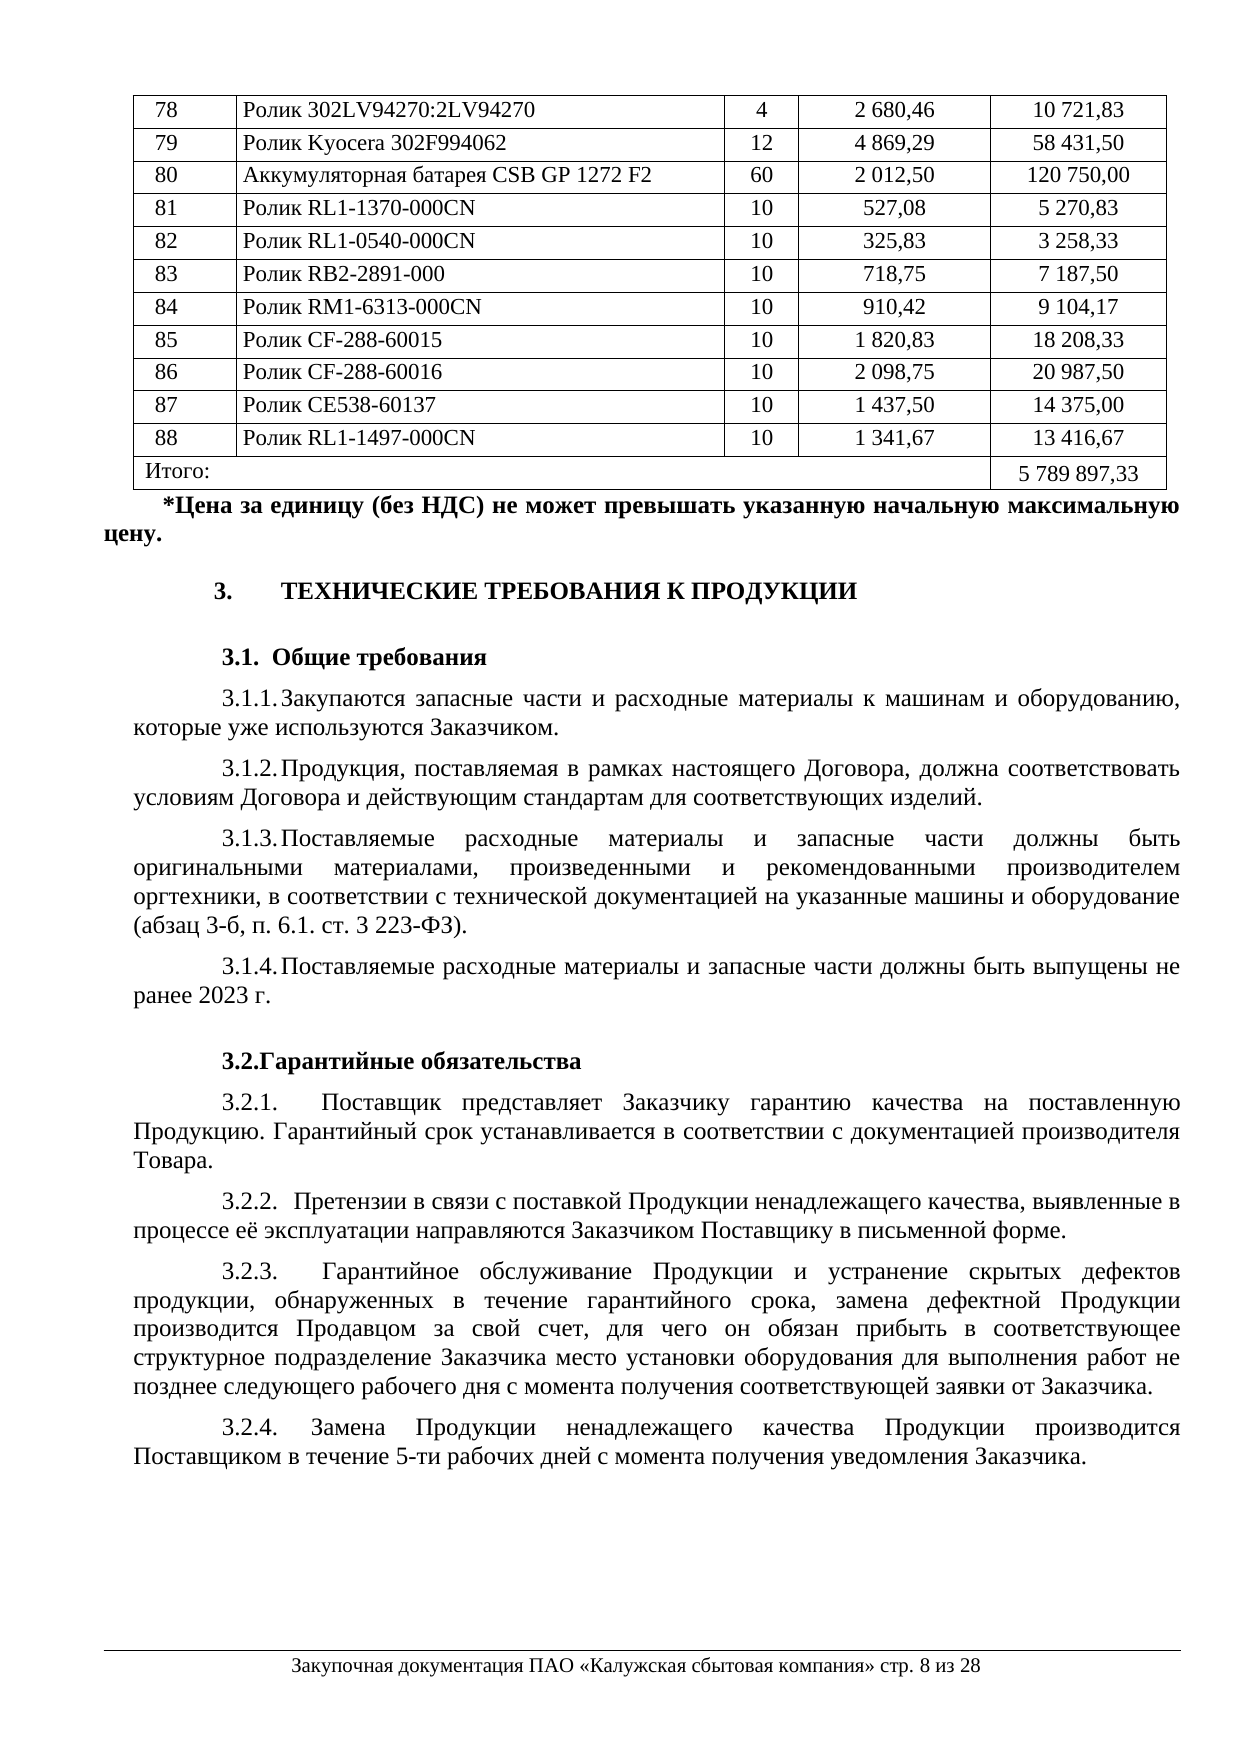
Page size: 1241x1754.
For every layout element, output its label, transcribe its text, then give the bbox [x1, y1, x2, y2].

table_cell 83 [134, 260, 236, 292]
table_cell 5 270,83 [991, 194, 1166, 226]
table_cell 10 [725, 391, 798, 423]
table_cell Ролик RL1-1370-000CN [237, 194, 724, 226]
table_cell 10 721,83 [991, 96, 1166, 128]
table_cell 9 104,17 [991, 293, 1166, 324]
table_cell Ролик CF-288-60016 [237, 359, 724, 390]
table_cell Ролик RB2-2891-000 [237, 260, 724, 292]
table_cell 87 [134, 391, 236, 423]
table_cell 120 750,00 [991, 162, 1166, 193]
table_cell 12 [725, 129, 798, 161]
table_cell 81 [134, 194, 236, 226]
table_cell 4 [725, 96, 798, 128]
table_cell 78 [134, 96, 236, 128]
table_cell 84 [134, 293, 236, 324]
table_cell 4 869,29 [799, 129, 990, 161]
table_cell 13 416,67 [991, 424, 1166, 456]
table_cell 88 [134, 424, 236, 456]
subtitle Гарантийные обязательства [222, 1046, 1181, 1075]
table_cell Ролик RL1-0540-000CN [237, 227, 724, 259]
list Поставляемые расходные материалы и запасные части должны быть выпущены не ранее 2023 г. [133, 951, 1181, 1008]
table_cell 910,42 [799, 293, 990, 324]
table_cell 58 431,50 [991, 129, 1166, 161]
table_cell Ролик RL1-1497-000CN [237, 424, 724, 456]
table_cell 5 789 897,33 [991, 457, 1166, 489]
table_cell 86 [134, 359, 236, 390]
table_cell 3 258,33 [991, 227, 1166, 259]
subtitle Общие требования [222, 642, 1181, 671]
table_cell 10 [725, 260, 798, 292]
list Претензии в связи с поставкой Продукции ненадлежащего качества, выявленные в процессе её эксплуатации направляются Заказчиком Поставщику в письменной форме. [133, 1186, 1181, 1243]
table_cell 60 [725, 162, 798, 193]
table_cell 82 [134, 227, 236, 259]
table_cell 10 [725, 424, 798, 456]
text *Цена за единицу (без НДС) не может превышать указанную начальную максимальную цену. [103, 490, 1181, 547]
table_cell 7 187,50 [991, 260, 1166, 292]
table_cell Ролик Kyocera 302F994062 [237, 129, 724, 161]
list Продукция, поставляемая в рамках настоящего Договора, должна соответствовать условиям Договора и действующим стандартам для соответствующих изделий. [133, 753, 1181, 811]
table_cell 1 341,67 [799, 424, 990, 456]
table_cell 10 [725, 359, 798, 390]
table_cell Итого: [134, 457, 990, 489]
list Замена Продукции ненадлежащего качества Продукции производится Поставщиком в течение 5-ти рабочих дней с момента получения уведомления Заказчика. [133, 1412, 1181, 1470]
text ТЕХНИЧЕСКИЕ ТРЕБОВАНИЯ К ПРОДУКЦИИ [133, 576, 1181, 605]
table_cell Ролик RM1-6313-000CN [237, 293, 724, 324]
table_cell 14 375,00 [991, 391, 1166, 423]
list Поставляемые расходные материалы и запасные части должны быть оригинальными материалами, произведенными и рекомендованными производителем оргтехники, в соответствии с технической документацией на указанные машины и оборудование (абзац 3-б, п. 6.1. ст. 3 223-ФЗ). [133, 823, 1181, 938]
table_cell 2 098,75 [799, 359, 990, 390]
table_cell 79 [134, 129, 236, 161]
table_cell 10 [725, 194, 798, 226]
list Поставщик представляет Заказчику гарантию качества на поставленную Продукцию. Гарантийный срок устанавливается в соответствии с документацией производителя Товара. [133, 1087, 1181, 1173]
table_cell Ролик CE538-60137 [237, 391, 724, 423]
table_cell 1 820,83 [799, 326, 990, 357]
table_cell 85 [134, 326, 236, 357]
table_cell Аккумуляторная батарея CSB GP 1272 F2 [237, 162, 724, 193]
list Гарантийное обслуживание Продукции и устранение скрытых дефектов продукции, обнаруженных в течение гарантийного срока, замена дефектной Продукции производится Продавцом за свой счет, для чего он обязан прибыть в соответствующее структурное подразделение Заказчика место установки оборудования для выполнения работ не позднее следующего рабочего дня с момента получения соответствующей заявки от Заказчика. [133, 1256, 1181, 1400]
table_cell 527,08 [799, 194, 990, 226]
table_cell Ролик 302LV94270:2LV94270 [237, 96, 724, 128]
table_cell 325,83 [799, 227, 990, 259]
table_cell 10 [725, 293, 798, 324]
table_cell 2 680,46 [799, 96, 990, 128]
table_cell 80 [134, 162, 236, 193]
list Закупаются запасные части и расходные материалы к машинам и оборудованию, которые уже используются Заказчиком. [133, 683, 1181, 741]
table_cell Ролик CF-288-60015 [237, 326, 724, 357]
table_cell 2 012,50 [799, 162, 990, 193]
table_cell 718,75 [799, 260, 990, 292]
table_cell 1 437,50 [799, 391, 990, 423]
table_cell 10 [725, 227, 798, 259]
table_cell 10 [725, 326, 798, 357]
table_cell 18 208,33 [991, 326, 1166, 357]
table_cell 20 987,50 [991, 359, 1166, 390]
